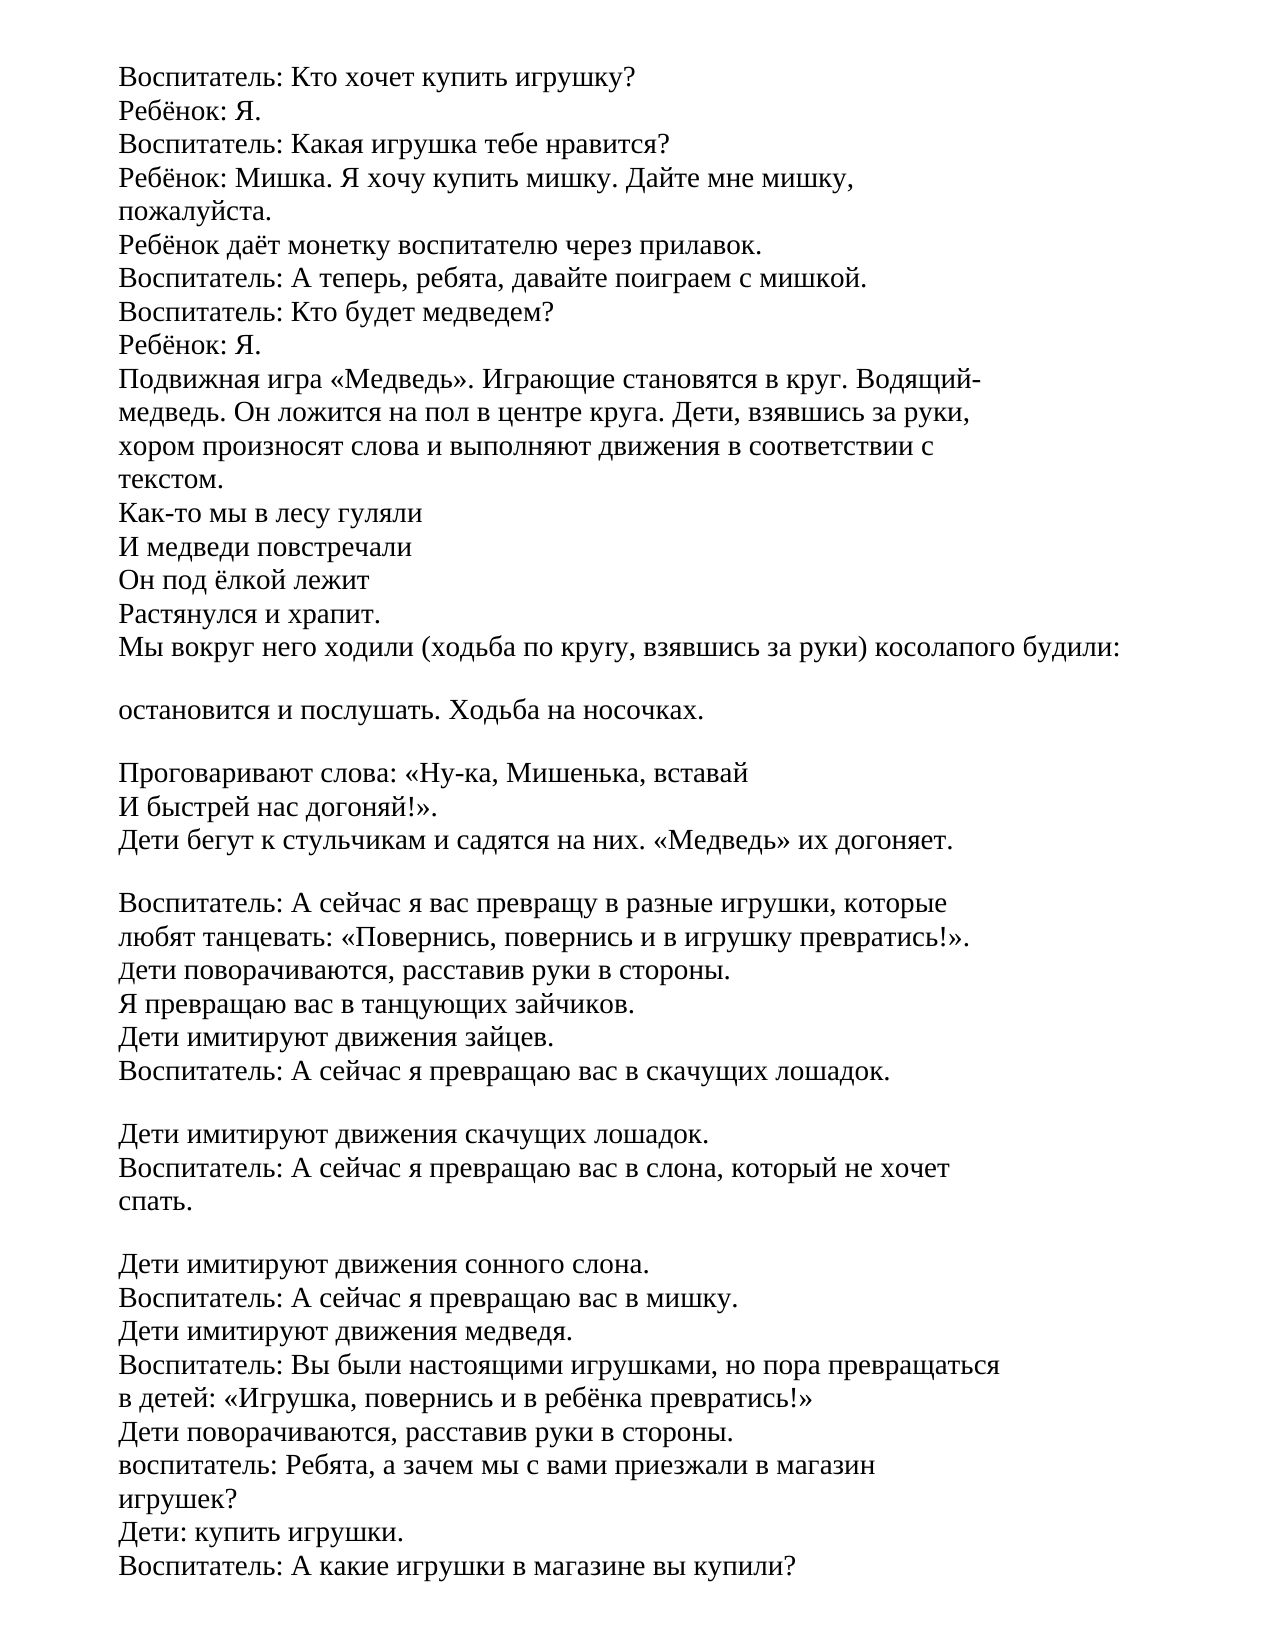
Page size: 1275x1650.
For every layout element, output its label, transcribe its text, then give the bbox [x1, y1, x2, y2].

text Воспитатель: А сейчас я вас превращу в разные игрушки, которые любят танцевать: «Повернись, повернись и в игрушку превратись!». Дети поворачиваются, расставив руки в стороны. Я превращаю вас в танцующих зайчиков. Дети имитируют движения зайцев. Воспитатель: А сейчас я превращаю вас в скачущих лошадок. [118, 885, 1216, 1087]
text Дети имитируют движения скачущих лошадок. Воспитатель: А сейчас я превращаю вас в слона, который не хочет спать. [118, 1116, 1216, 1217]
text Проговаривают слова: «Ну-ка, Мишенька, вставай И быстрей нас догоняй!». Дети бегут к стульчикам и садятся на них. «Медведь» их догоняет. [118, 755, 1216, 856]
text остановится и послушать. Ходьба на носочках. [118, 692, 1216, 726]
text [118, 59, 1216, 663]
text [118, 1246, 1216, 1582]
